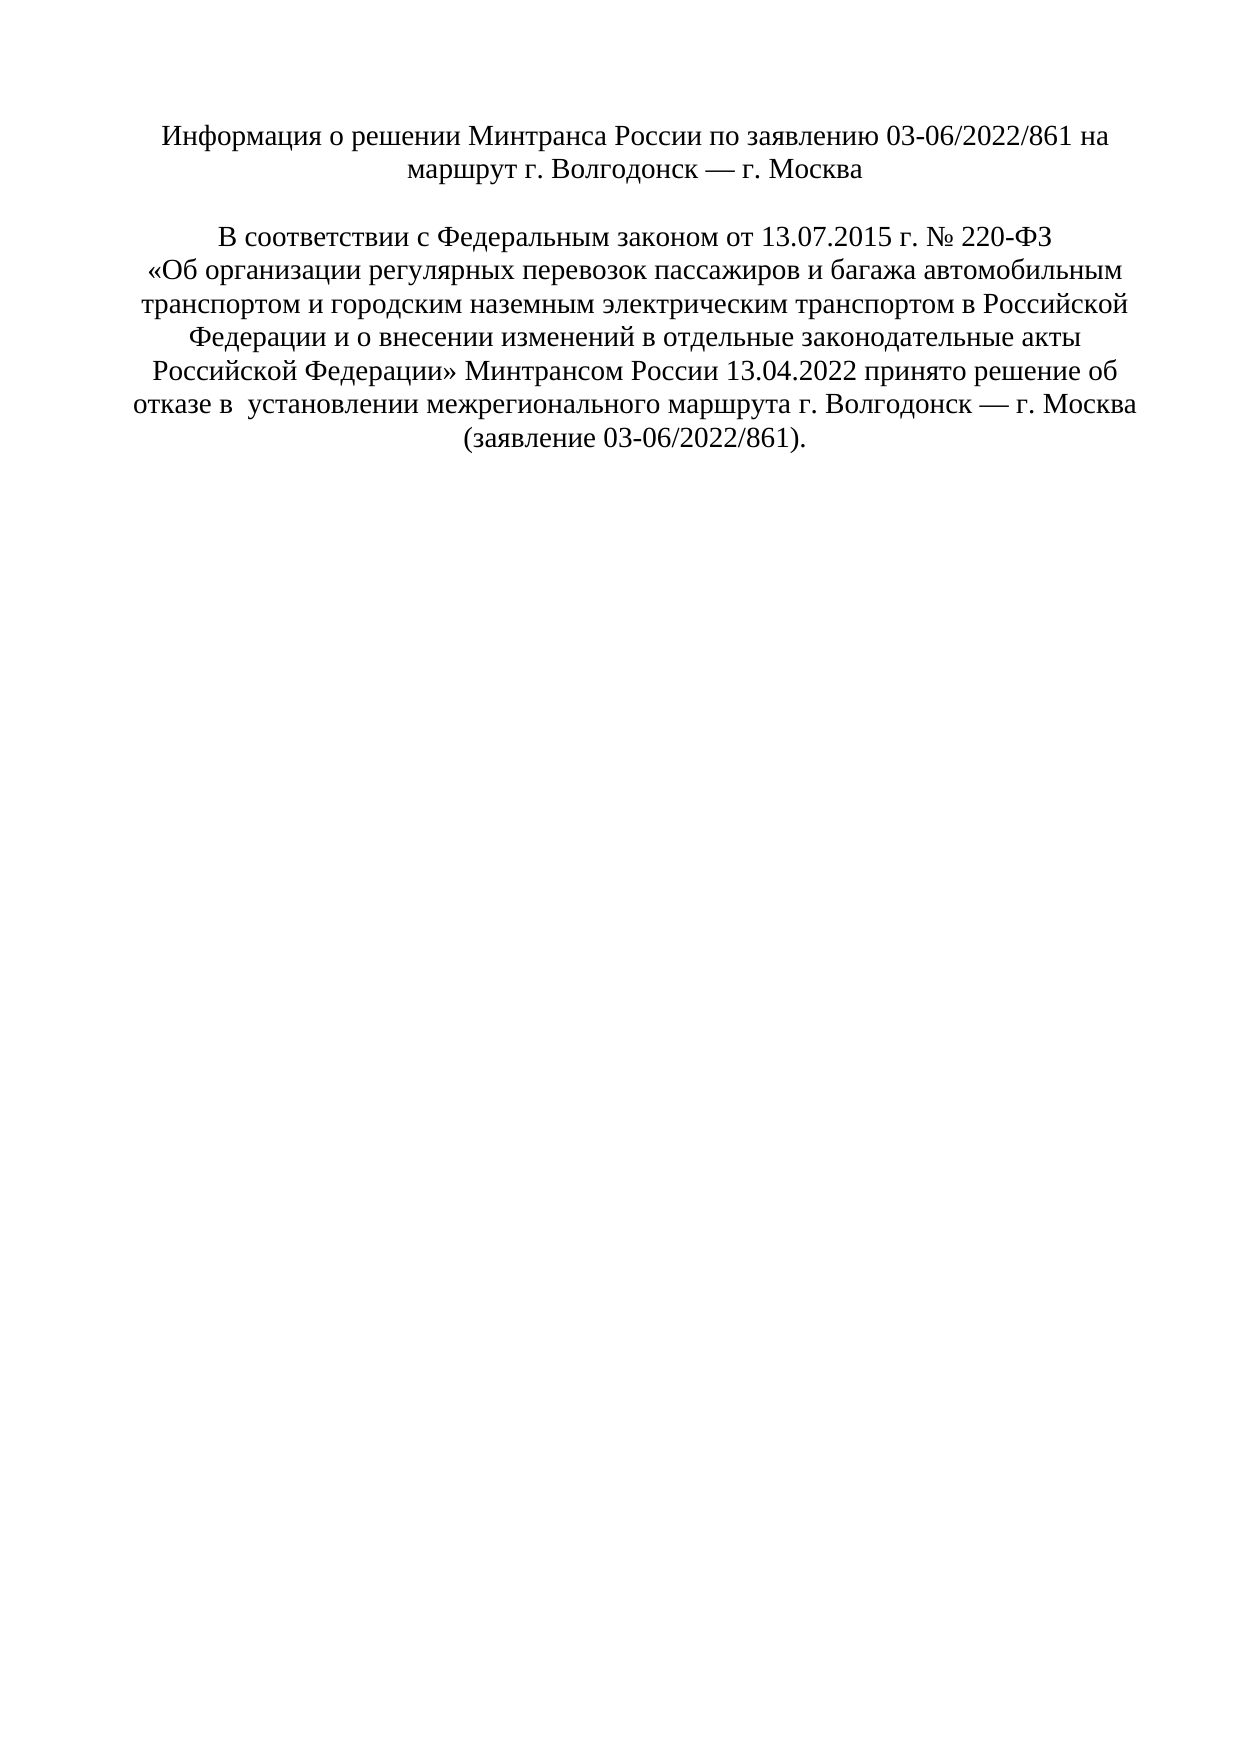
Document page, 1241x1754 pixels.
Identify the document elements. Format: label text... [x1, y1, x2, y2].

text В соответствии с Федеральным законом от 13.07.2015 г. № 220-ФЗ «Об организации регулярных перевозок пассажиров и багажа автомобильным транспортом и городским наземным электрическим транспортом в Российской Федерации и о внесении изменений в отдельные законодательные акты Российской Федерации» Минтрансом России 13.04.2022 принято решение об отказе в установлении межрегионального маршрута г. Волгодонск — г. Москва (заявление 03-06/2022/861). [118, 219, 1152, 453]
text Информация о решении Минтранса России по заявлению 03-06/2022/861 на маршрут г. Волгодонск — г. Москва [118, 118, 1152, 185]
